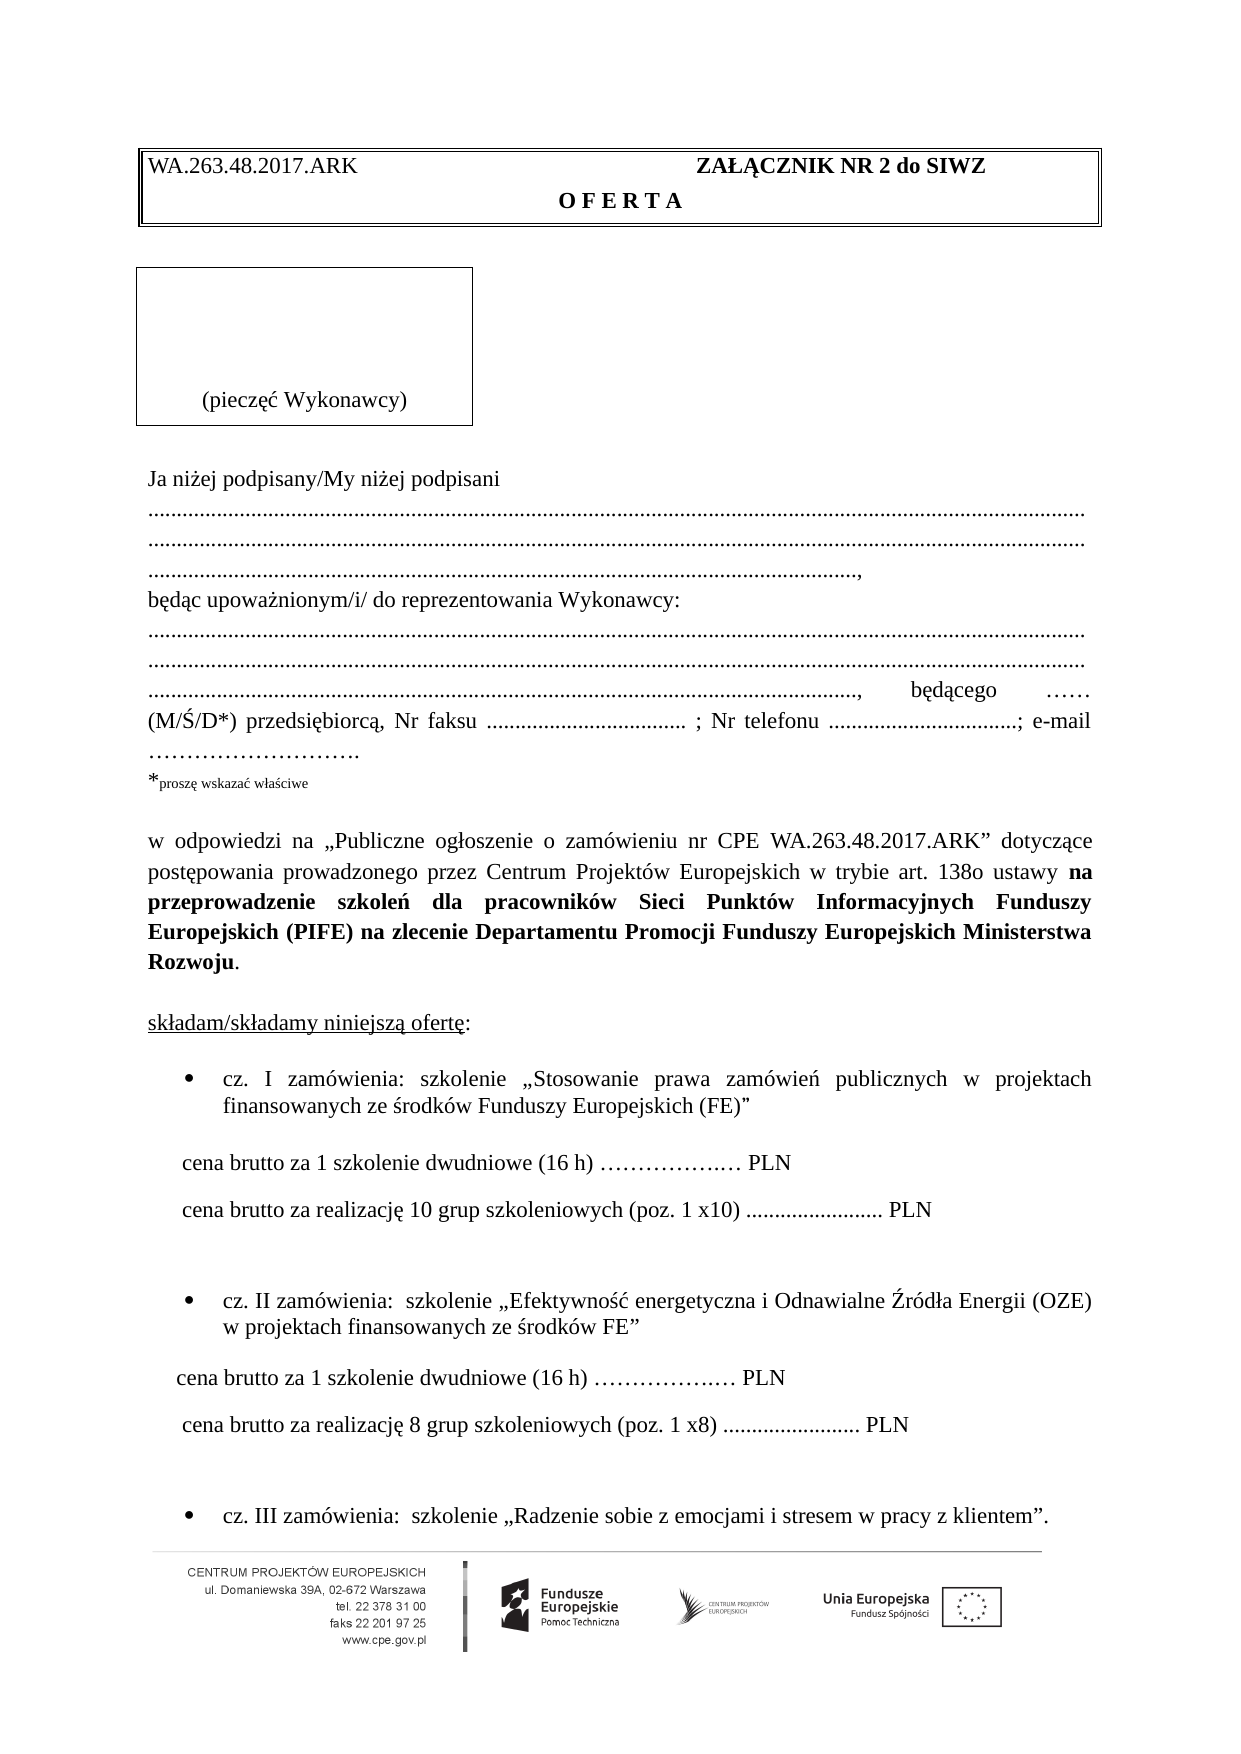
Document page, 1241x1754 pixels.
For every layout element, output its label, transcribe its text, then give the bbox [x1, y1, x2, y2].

text Ja niżej podpisany/My niżej podpisani [148, 465, 1093, 491]
list cz. III zamówienia: szkolenie „Radzenie sobie z emocjami i stresem w pracy z klientem”. [185, 1502, 1093, 1528]
table_header (pieczęć Wykonawcy) [137, 268, 472, 424]
text ...................................................................................................................................................................................................................................................................................................................................................................................................................................................................., będącego …… (M/Ś/D*) przedsiębiorcą, Nr faksu ................................... ; Nr telefonu .................................; e-mail ………………………. [148, 616, 1093, 763]
list cz. I zamówienia: szkolenie „Stosowanie prawa zamówień publicznych w projektach finansowanych ze środków Funduszy Europejskich (FE)” [185, 1065, 1093, 1119]
table_header WA.263.48.2017.ARK ZAŁĄCZNIK NR 2 do SIWZ [143, 152, 1098, 187]
picture [147, 1547, 1047, 1657]
table_cell O F E R T A [143, 187, 1098, 223]
text ...................................................................................................................................................................................................................................................................................................................................................................................................................................................................., [148, 495, 1093, 582]
text cena brutto za realizację 10 grup szkoleniowych (poz. 1 x10) ........................ PLN [148, 1196, 1093, 1223]
list cz. II zamówienia: szkolenie „Efektywność energetyczna i Odnawialne Źródła Energii (OZE) w projektach finansowanych ze środków FE” [185, 1287, 1093, 1340]
text w odpowiedzi na „Publiczne ogłoszenie o zamówieniu nr CPE WA.263.48.2017.ARK” dotyczące postępowania prowadzonego przez Centrum Projektów Europejskich w trybie art. 138o ustawy na przeprowadzenie szkoleń dla pracowników Sieci Punktów Informacyjnych Funduszy Europejskich (PIFE) na zlecenie Departamentu Promocji Funduszy Europejskich Ministerstwa Rozwoju. [148, 828, 1093, 975]
text *proszę wskazać właściwe [148, 767, 1093, 793]
text będąc upoważnionym/i/ do reprezentowania Wykonawcy: [148, 586, 1093, 612]
text cena brutto za realizację 8 grup szkoleniowych (poz. 1 x8) ........................ PLN [148, 1411, 1093, 1437]
text składam/składamy niniejszą ofertę: [148, 1009, 1093, 1035]
text cena brutto za 1 szkolenie dwudniowe (16 h) …………….… PLN [148, 1149, 1093, 1175]
text cena brutto za 1 szkolenie dwudniowe (16 h) …………….… PLN [148, 1364, 1093, 1390]
